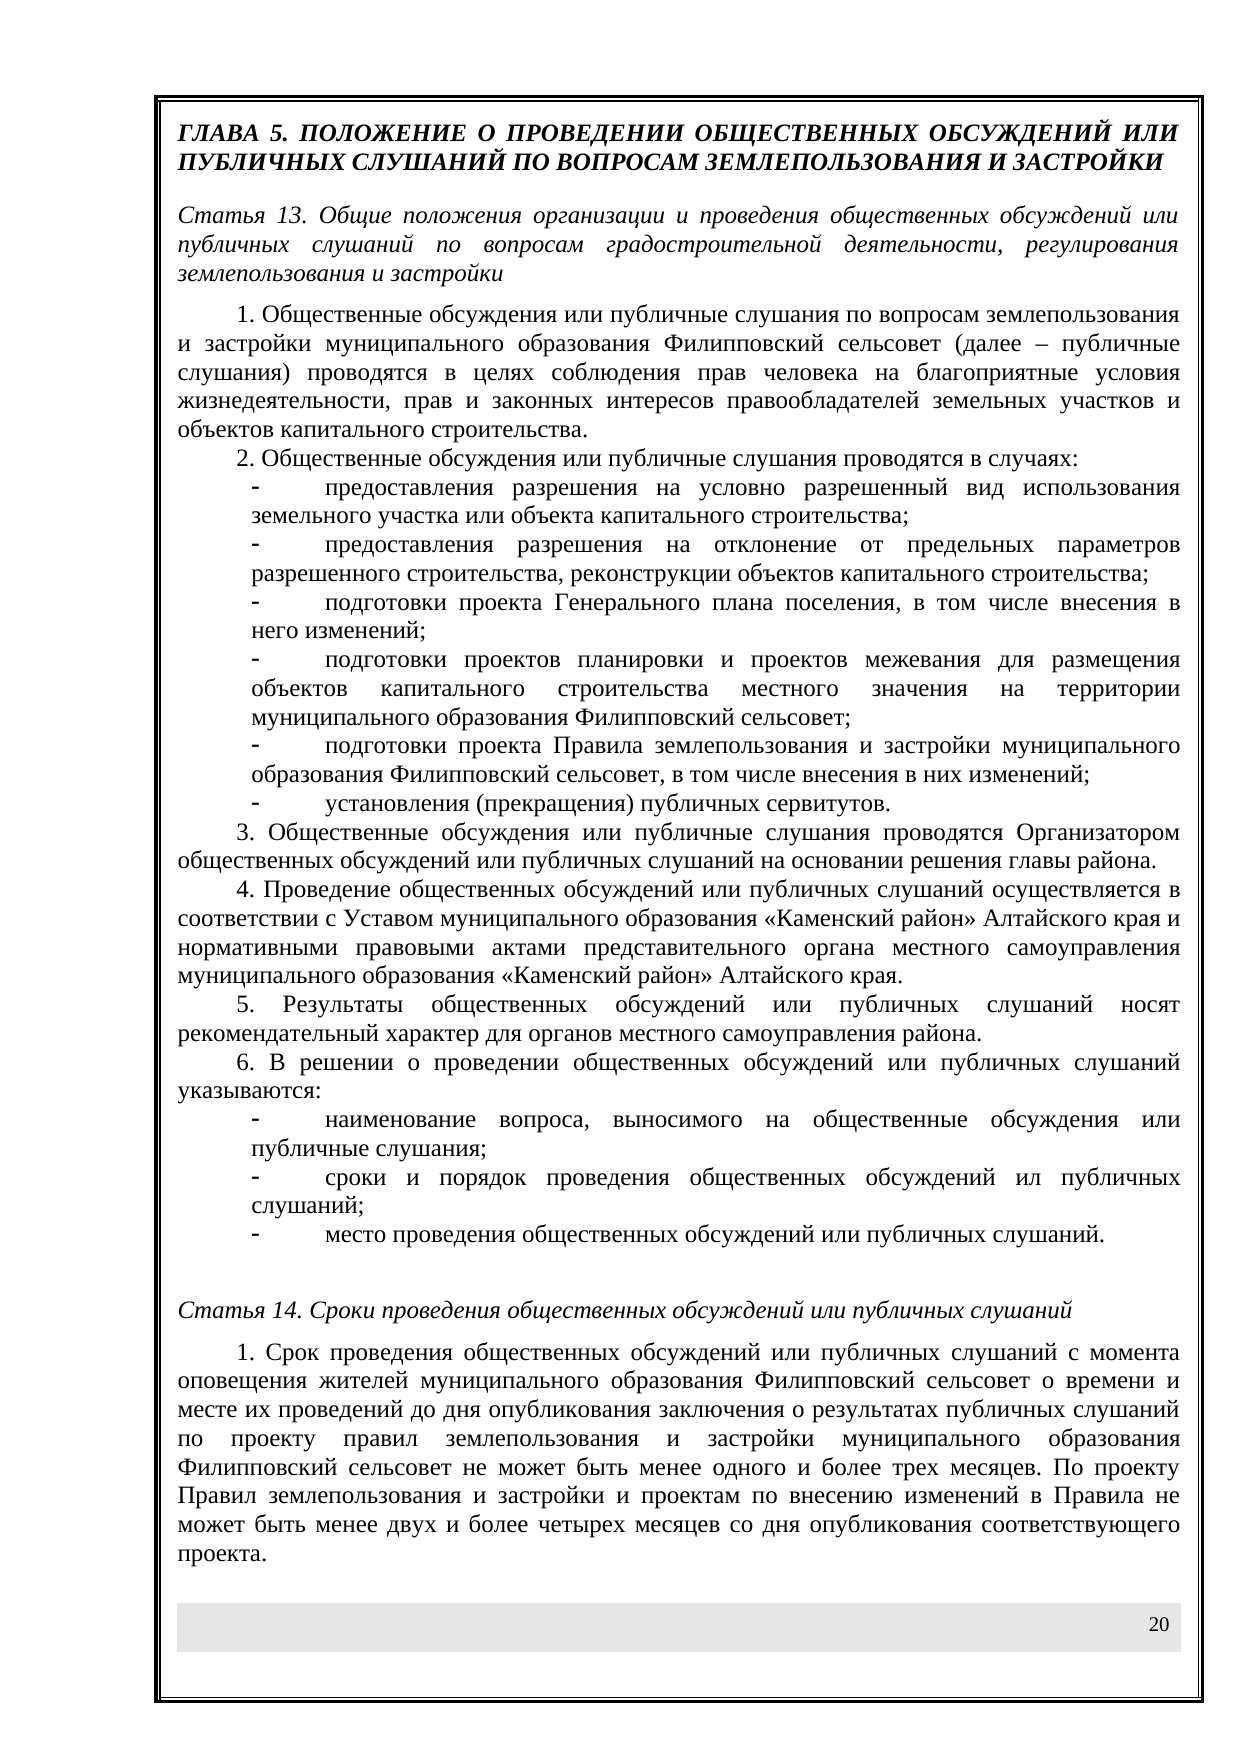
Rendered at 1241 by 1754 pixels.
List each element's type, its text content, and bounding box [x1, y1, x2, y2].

text 5. Результаты общественных обсуждений или публичных слушаний носят рекомендательный характер для органов местного самоуправления района. [177, 989, 1181, 1047]
list сроки и порядок проведения общественных обсуждений ил публичных слушаний; [251, 1162, 1181, 1219]
subtitle Статья 13. Общие положения организации и проведения общественных обсуждений или публичных слушаний по вопросам градостроительной деятельности, регулирования землепользования и застройки [177, 201, 1181, 287]
list место проведения общественных обсуждений или публичных слушаний. [251, 1219, 1181, 1248]
text 6. В решении о проведении общественных обсуждений или публичных слушаний указываются: [177, 1047, 1181, 1104]
subtitle ГЛАВА 5. ПОЛОЖЕНИЕ О ПРОВЕДЕНИИ ОБЩЕСТВЕННЫХ ОБСУЖДЕНИЙ ИЛИ ПУБЛИЧНЫХ СЛУШАНИЙ ПО ВОПРОСАМ ЗЕМЛЕПОЛЬЗОВАНИЯ И ЗАСТРОЙКИ [177, 118, 1181, 176]
text 3. Общественные обсуждения или публичные слушания проводятся Организатором общественных обсуждений или публичных слушаний на основании решения главы района. [177, 817, 1181, 874]
list подготовки проектов планировки и проектов межевания для размещения объектов капитального строительства местного значения на территории муниципального образования Филипповский сельсовет; [251, 644, 1181, 731]
text 1. Общественные обсуждения или публичные слушания по вопросам землепользования и застройки муниципального образования Филипповский сельсовет (далее – публичные слушания) проводятся в целях соблюдения прав человека на благоприятные условия жизнедеятельности, прав и законных интересов правообладателей земельных участков и объектов капитального строительства. [177, 299, 1181, 443]
list наименование вопроса, выносимого на общественные обсуждения или публичные слушания; [251, 1104, 1181, 1162]
list подготовки проекта Правила землепользования и застройки муниципального образования Филипповский сельсовет, в том числе внесения в них изменений; [251, 731, 1181, 788]
list предоставления разрешения на условно разрешенный вид использования земельного участка или объекта капитального строительства; [251, 472, 1181, 529]
list предоставления разрешения на отклонение от предельных параметров разрешенного строительства, реконструкции объектов капитального строительства; [251, 529, 1181, 587]
subtitle Статья 14. Сроки проведения общественных обсуждений или публичных слушаний [177, 1296, 1181, 1324]
text 1. Срок проведения общественных обсуждений или публичных слушаний с момента оповещения жителей муниципального образования Филипповский сельсовет о времени и месте их проведений до дня опубликования заключения о результатах публичных слушаний по проекту правил землепользования и застройки муниципального образования Филипповский сельсовет не может быть менее одного и более трех месяцев. По проекту Правил землепользования и застройки и проектам по внесению изменений в Правила не может быть менее двух и более четырех месяцев со дня опубликования соответствующего проекта. [177, 1337, 1181, 1567]
list установления (прекращения) публичных сервитутов. [251, 788, 1181, 817]
list подготовки проекта Генерального плана поселения, в том числе внесения в него изменений; [251, 587, 1181, 644]
text 4. Проведение общественных обсуждений или публичных слушаний осуществляется в соответствии с Уставом муниципального образования «Каменский район» Алтайского края и нормативными правовыми актами представительного органа местного самоуправления муниципального образования «Каменский район» Алтайского края. [177, 874, 1181, 989]
text 2. Общественные обсуждения или публичные слушания проводятся в случаях: [177, 443, 1181, 472]
